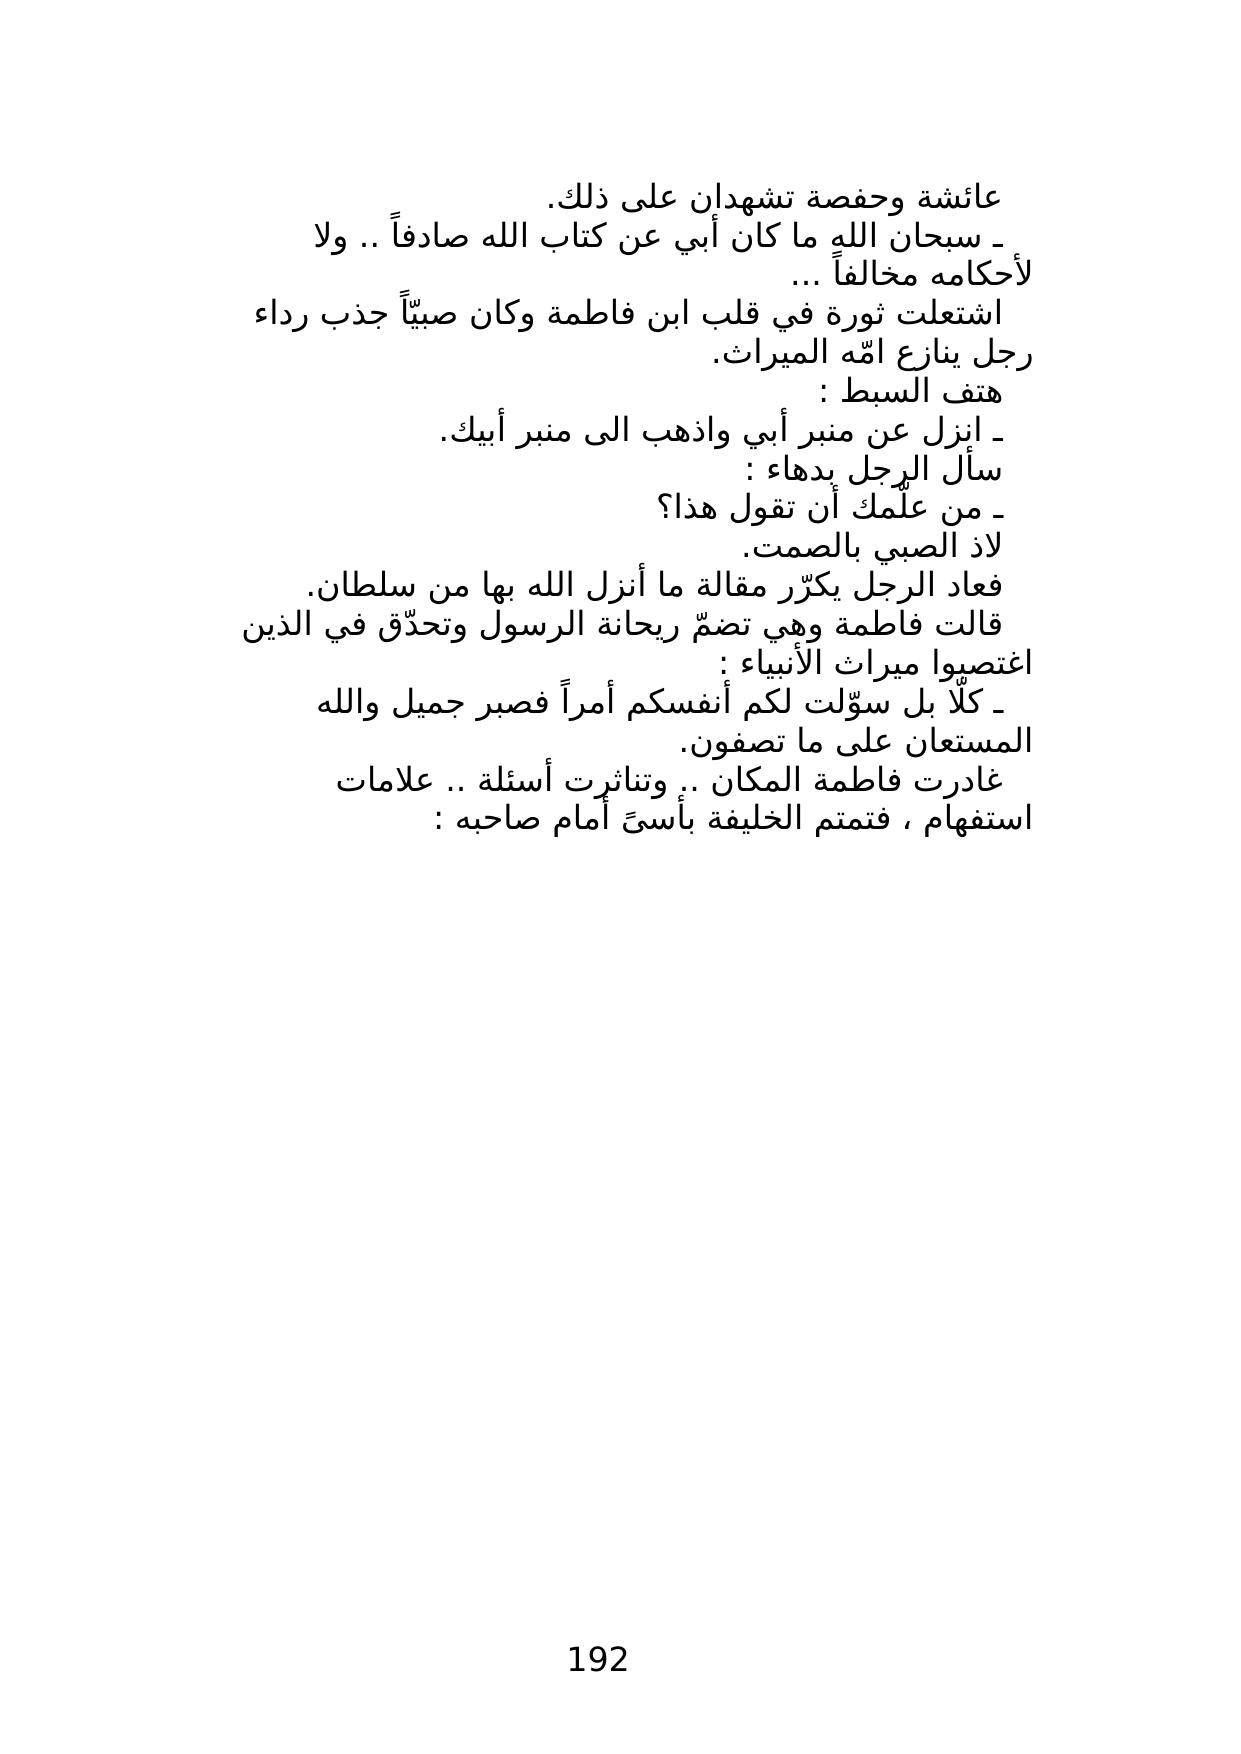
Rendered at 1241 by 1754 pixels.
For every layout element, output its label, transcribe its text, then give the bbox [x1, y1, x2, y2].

text فعاد الرجل يكرّر مقالة ما أنزل الله بها من سلطان. [222, 566, 1033, 604]
text ـ انزل عن منبر أبي واذهب الى منبر أبيك. [222, 410, 1033, 449]
text عائشة وحفصة تشهدان على ذلك. [222, 177, 1033, 216]
text ـ من علّمك أن تقول هذا؟ [222, 488, 1033, 527]
text ـ سبحان الله ما كان أبي عن كتاب الله صادفاً .. ولا لأحكامه مخالفاً ... [222, 216, 1033, 294]
text ـ كلّا بل سوّلت لكم أنفسكم أمراً فصبر جميل والله المستعان على ما تصفون. [222, 682, 1033, 760]
text اشتعلت ثورة في قلب ابن فاطمة وكان صبيّاً جذب رداء رجل ينازع امّه الميراث. [222, 294, 1033, 371]
text سأل الرجل بدهاء : [222, 449, 1033, 488]
text قالت فاطمة وهي تضمّ ريحانة الرسول وتحدّق في الذين اغتصبوا ميراث الأنبياء : [222, 604, 1033, 682]
text غادرت فاطمة المكان .. وتناثرت أسئلة .. علامات استفهام ، فتمتم الخليفة بأسىً أمام صاحبه : [222, 760, 1033, 838]
text هتف السبط : [222, 371, 1033, 410]
text لاذ الصبي بالصمت. [222, 527, 1033, 566]
